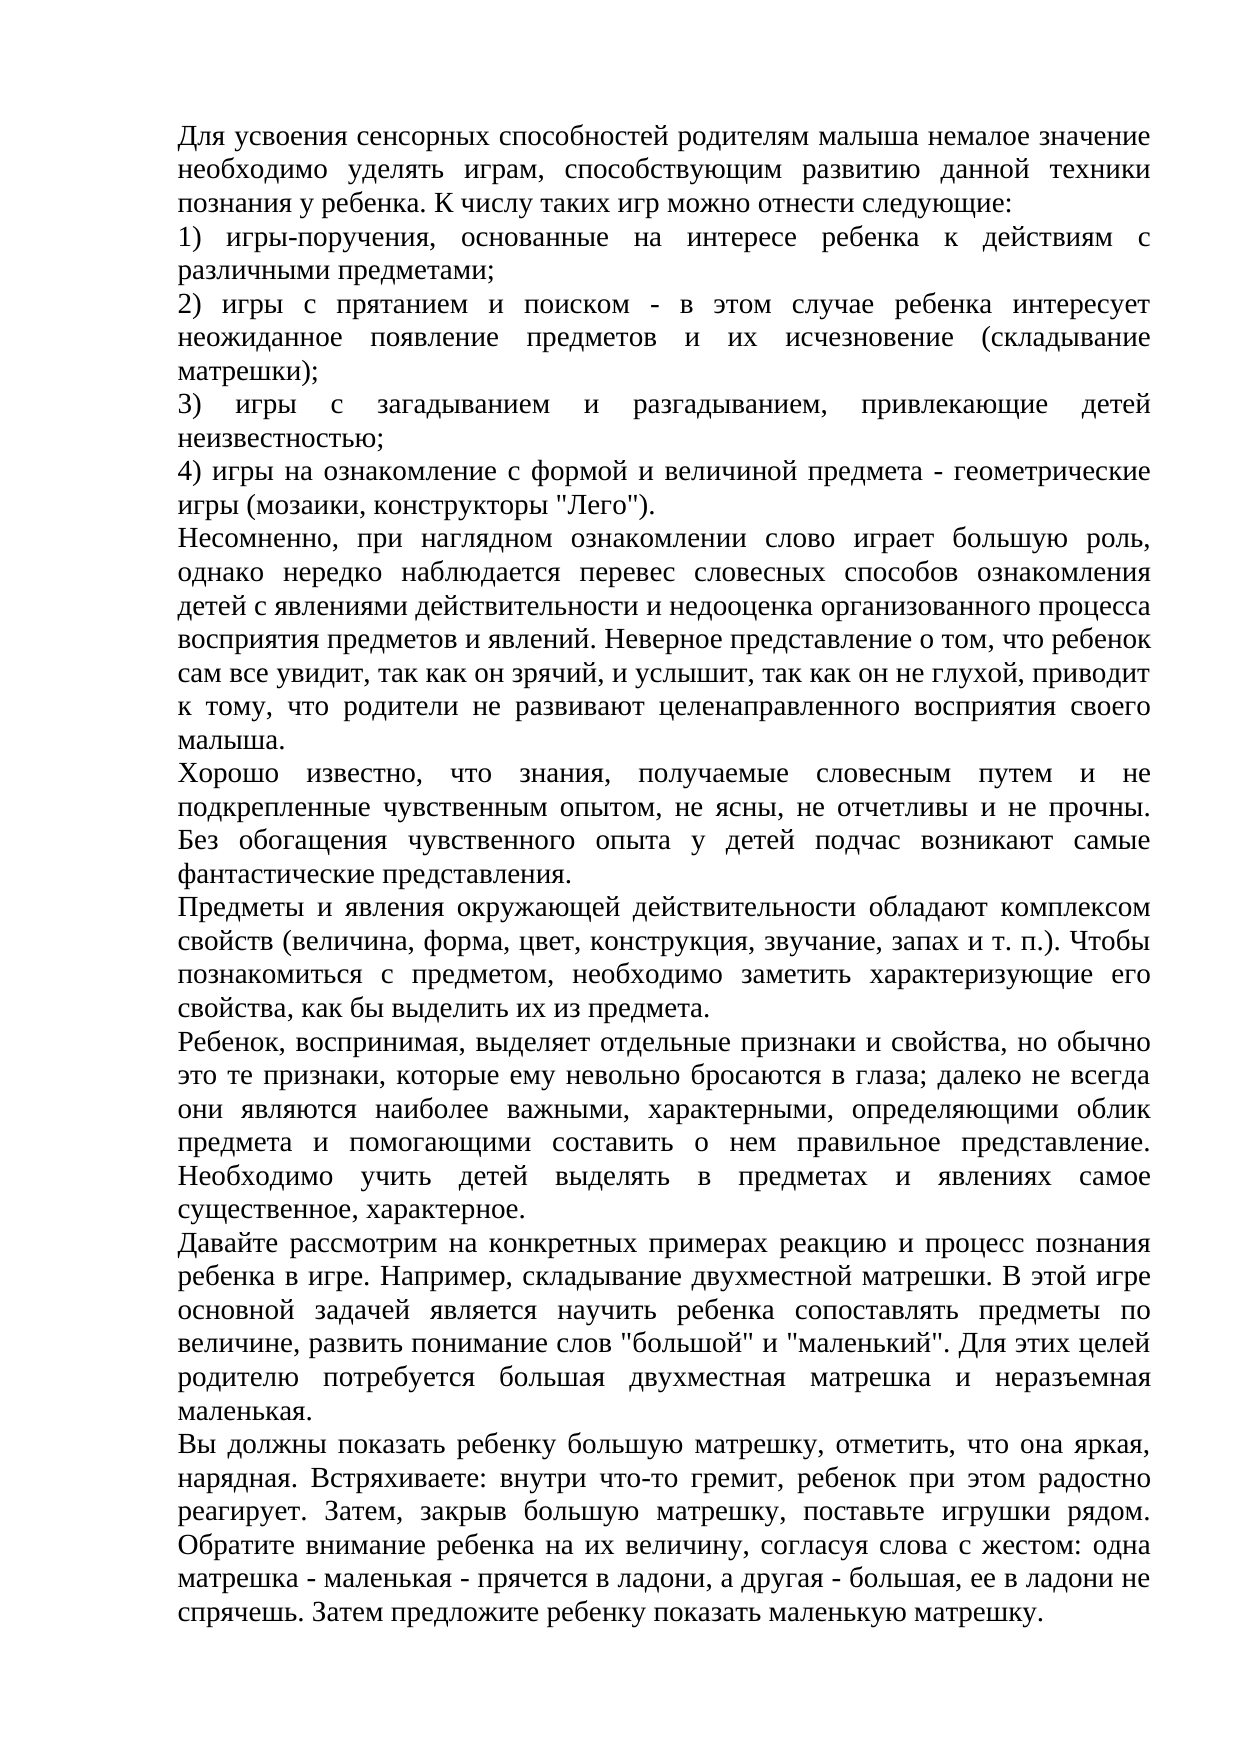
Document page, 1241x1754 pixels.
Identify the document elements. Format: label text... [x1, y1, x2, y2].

text Предметы и явления окружающей действительности обладают комплексом свойств (величина, форма, цвет, конструкция, звучание, запах и т. п.). Чтобы познакомиться с предметом, необходимо заметить характеризующие его свойства, как бы выделить их из предмета. [177, 889, 1152, 1024]
text Несомненно, при наглядном ознакомлении слово играет большую роль, однако нередко наблюдается перевес словесных способов ознакомления детей с явлениями действительности и недооценка организованного процесса восприятия предметов и явлений. Неверное представление о том, что ребенок сам все увидит, так как он зрячий, и услышит, так как он не глухой, приводит к тому, что родители не развивают целенаправленного восприятия своего малыша. [177, 521, 1152, 755]
text Давайте рассмотрим на конкретных примерах реакцию и процесс познания ребенка в игре. Например, складывание двухместной матрешки. В этой игре основной задачей является научить ребенка сопоставлять предметы по величине, развить понимание слов "большой" и "маленький". Для этих целей родителю потребуется большая двухместная матрешка и неразъемная маленькая. [177, 1225, 1152, 1426]
text Ребенок, воспринимая, выделяет отдельные признаки и свойства, но обычно это те признаки, которые ему невольно бросаются в глаза; далеко не всегда они являются наиболее важными, характерными, определяющими облик предмета и помогающими составить о нем правильное представление. Необходимо учить детей выделять в предметах и явлениях самое существенное, характерное. [177, 1024, 1152, 1225]
text Вы должны показать ребенку большую матрешку, отметить, что она яркая, нарядная. Встряхиваете: внутри что-то гремит, ребенок при этом радостно реагирует. Затем, закрыв большую матрешку, поставьте игрушки рядом. Обратите внимание ребенка на их величину, согласуя слова с жестом: одна матрешка - маленькая - прячется в ладони, а другая - большая, ее в ладони не спрячешь. Затем предложите ребенку показать маленькую матрешку. [177, 1426, 1152, 1627]
text Для усвоения сенсорных способностей родителям малыша немалое значение необходимо уделять играм, способствующим развитию данной техники познания у ребенка. К числу таких игр можно отнести следующие: [177, 118, 1152, 219]
text 1) игры-поручения, основанные на интересе ребенка к действиям с различными предметами; [177, 219, 1152, 286]
text 3) игры с загадыванием и разгадыванием, привлекающие детей неизвестностью; 4) игры на ознакомление с формой и величиной предмета - геометрические игры (мозаики, конструкторы "Лего"). [177, 386, 1152, 521]
text Хорошо известно, что знания, получаемые словесным путем и не подкрепленные чувственным опытом, не ясны, не отчетливы и не прочны. Без обогащения чувственного опыта у детей подчас возникают самые фантастические представления. [177, 755, 1152, 889]
text 2) игры с прятанием и поиском - в этом случае ребенка интересует неожиданное появление предметов и их исчезновение (складывание матрешки); [177, 286, 1152, 386]
